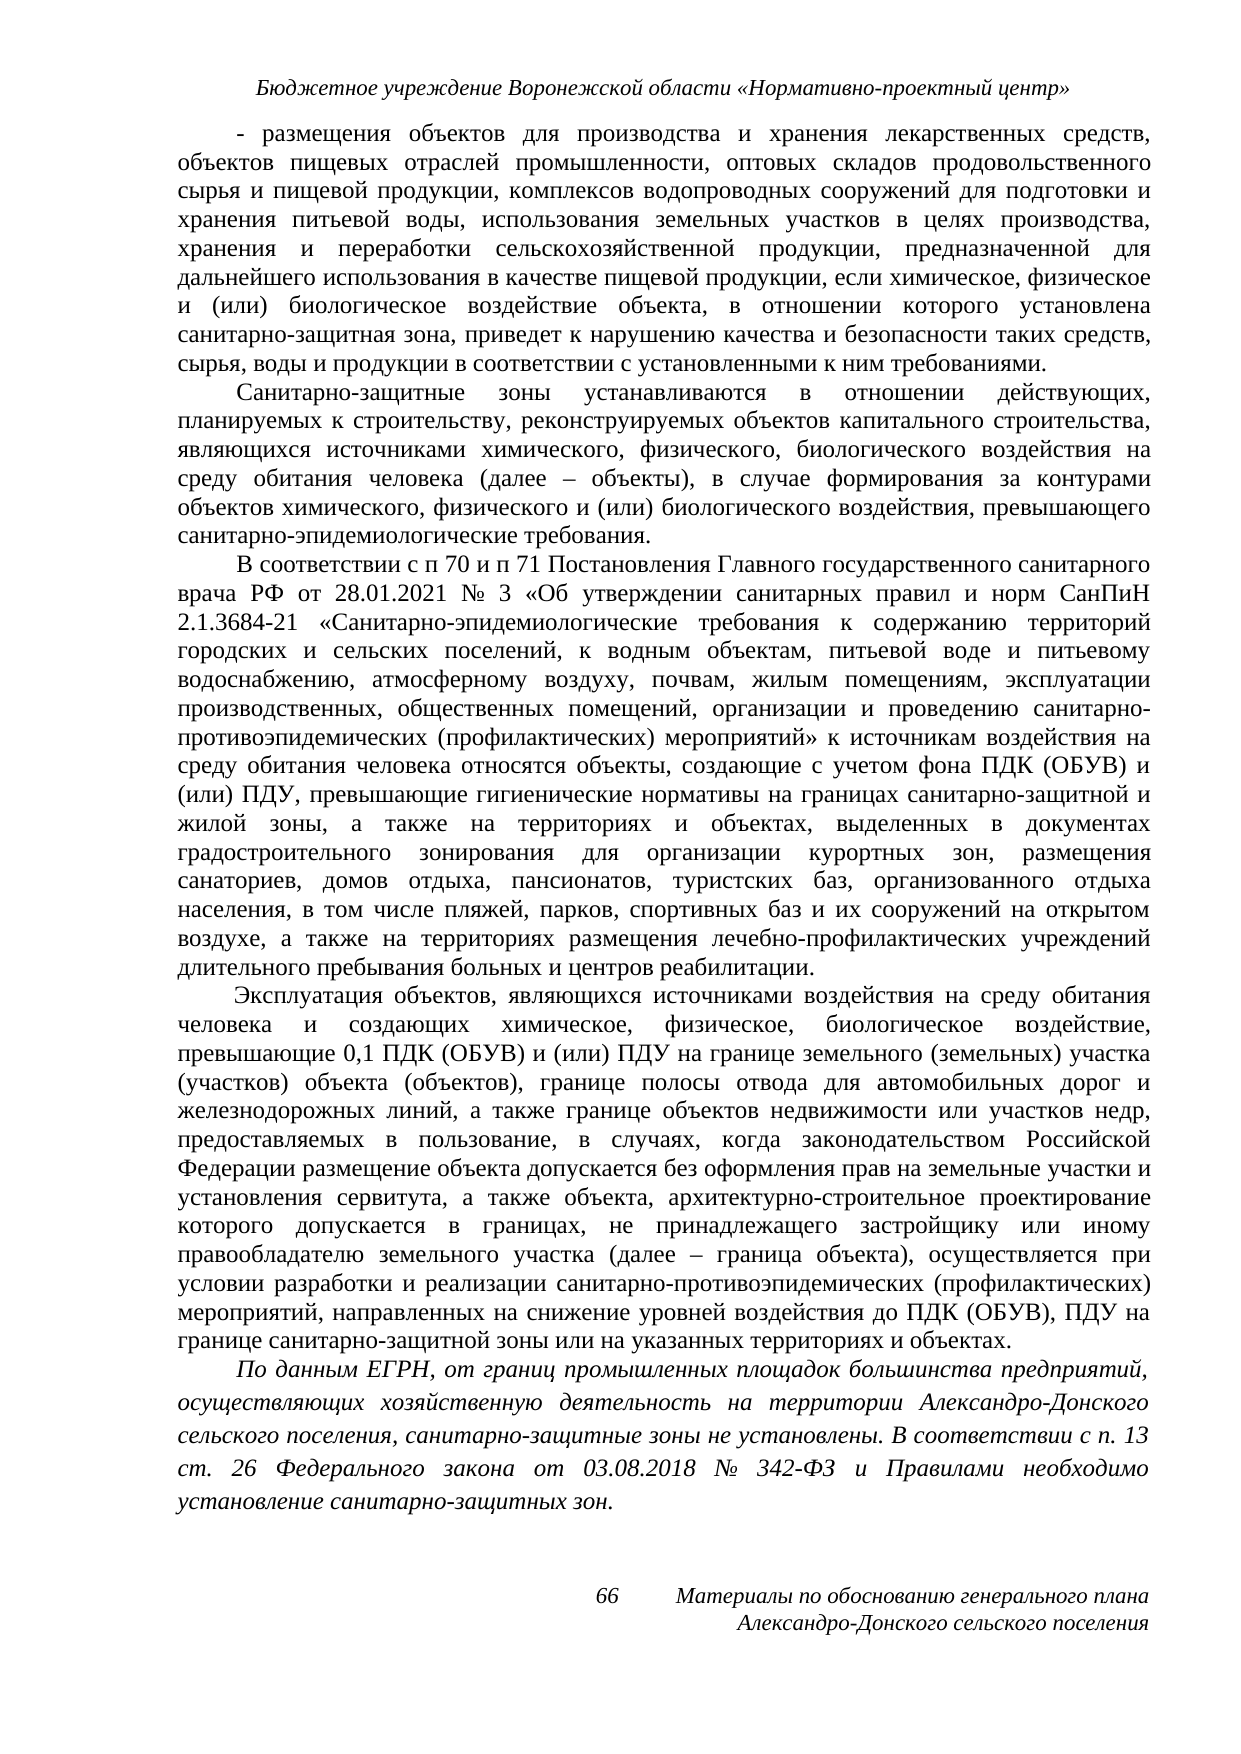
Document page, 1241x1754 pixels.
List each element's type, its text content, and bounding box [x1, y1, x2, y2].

text В соответствии с п 70 и п 71 Постановления Главного государственного санитарного врача РФ от 28.01.2021 № 3 «Об утверждении санитарных правил и норм СанПиН 2.1.3684-21 «Санитарно-эпидемиологические требования к содержанию территорий городских и сельских поселений, к водным объектам, питьевой воде и питьевому водоснабжению, атмосферному воздуху, почвам, жилым помещениям, эксплуатации производственных, общественных помещений, организации и проведению санитарно-противоэпидемических (профилактических) мероприятий» к источникам воздействия на среду обитания человека относятся объекты, создающие с учетом фона ПДК (ОБУВ) и (или) ПДУ, превышающие гигиенические нормативы на границах санитарно-защитной и жилой зоны, а также на территориях и объектах, выделенных в документах градостроительного зонирования для организации курортных зон, размещения санаториев, домов отдыха, пансионатов, туристских баз, организованного отдыха населения, в том числе пляжей, парков, спортивных баз и их сооружений на открытом воздухе, а также на территориях размещения лечебно-профилактических учреждений длительного пребывания больных и центров реабилитации. [177, 549, 1152, 981]
text - размещения объектов для производства и хранения лекарственных средств, объектов пищевых отраслей промышленности, оптовых складов продовольственного сырья и пищевой продукции, комплексов водопроводных сооружений для подготовки и хранения питьевой воды, использования земельных участков в целях производства, хранения и переработки сельскохозяйственной продукции, предназначенной для дальнейшего использования в качестве пищевой продукции, если химическое, физическое и (или) биологическое воздействие объекта, в отношении которого установлена санитарно-защитная зона, приведет к нарушению качества и безопасности таких средств, сырья, воды и продукции в соответствии с установленными к ним требованиями. [177, 118, 1152, 377]
text По данным ЕГРН, от границ промышленных площадок большинства предприятий, осуществляющих хозяйственную деятельность на территории Александро-Донского сельского поселения, санитарно-защитные зоны не установлены. В соответствии с п. 13 ст. 26 Федерального закона от 03.08.2018 № 342-ФЗ и Правилами необходимо установление санитарно-защитных зон. [177, 1354, 1152, 1515]
text Санитарно-защитные зоны устанавливаются в отношении действующих, планируемых к строительству, реконструируемых объектов капитального строительства, являющихся источниками химического, физического, биологического воздействия на среду обитания человека (далее – объекты), в случае формирования за контурами объектов химического, физического и (или) биологического воздействия, превышающего санитарно-эпидемиологические требования. [177, 377, 1152, 549]
text Эксплуатация объектов, являющихся источниками воздействия на среду обитания человека и создающих химическое, физическое, биологическое воздействие, превышающие 0,1 ПДК (ОБУВ) и (или) ПДУ на границе земельного (земельных) участка (участков) объекта (объектов), границе полосы отвода для автомобильных дорог и железнодорожных линий, а также границе объектов недвижимости или участков недр, предоставляемых в пользование, в случаях, когда законодательством Российской Федерации размещение объекта допускается без оформления прав на земельные участки и установления сервитута, а также объекта, архитектурно-строительное проектирование которого допускается в границах, не принадлежащего застройщику или иному правообладателю земельного участка (далее – граница объекта), осуществляется при условии разработки и реализации санитарно-противоэпидемических (профилактических) мероприятий, направленных на снижение уровней воздействия до ПДК (ОБУВ), ПДУ на границе санитарно-защитной зоны или на указанных территориях и объектах. [177, 981, 1152, 1354]
